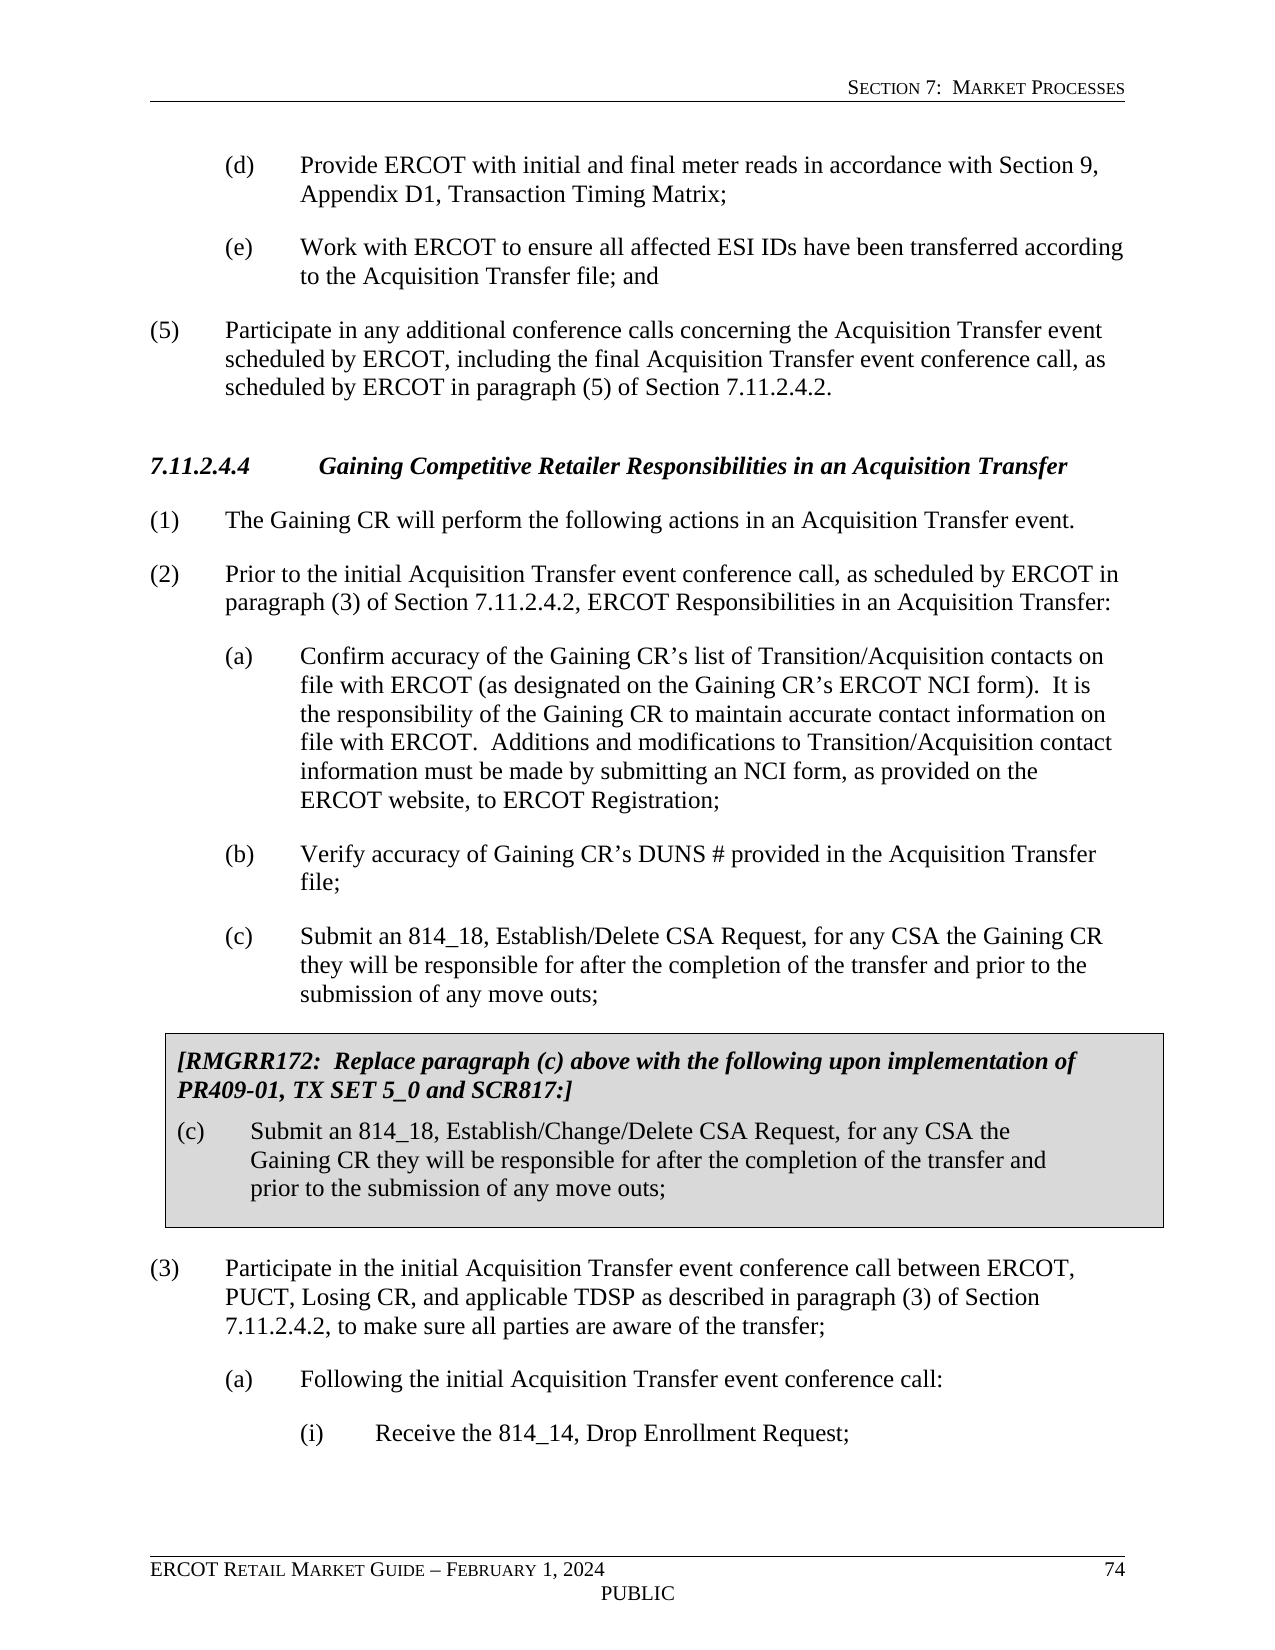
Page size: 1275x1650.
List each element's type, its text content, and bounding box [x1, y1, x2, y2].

text (e) Work with ERCOT to ensure all affected ESI IDs have been transferred according to the Acquisition Transfer file; and [225, 232, 1125, 290]
text (i) Receive the 814_14, Drop Enrollment Request; [300, 1418, 1125, 1447]
text (5) Participate in any additional conference calls concerning the Acquisition Transfer event scheduled by ERCOT, including the final Acquisition Transfer event conference call, as scheduled by ERCOT in paragraph (5) of Section 7.11.2.4.2. [150, 315, 1125, 401]
text (d) Provide ERCOT with initial and final meter reads in accordance with Section 9, Appendix D1, Transaction Timing Matrix; [225, 150, 1125, 207]
text (b) Verify accuracy of Gaining CR’s DUNS # provided in the Acquisition Transfer file; [225, 839, 1125, 896]
text (1) The Gaining CR will perform the following actions in an Acquisition Transfer event. [150, 505, 1125, 534]
text (c) Submit an 814_18, Establish/Delete CSA Request, for any CSA the Gaining CR they will be responsible for after the completion of the transfer and prior to the submission of any move outs; [225, 921, 1125, 1007]
text (a) Following the initial Acquisition Transfer event conference call: [225, 1364, 1125, 1393]
text (2) Prior to the initial Acquisition Transfer event conference call, as scheduled by ERCOT in paragraph (3) of Section 7.11.2.4.2, ERCOT Responsibilities in an Acquisition Transfer: [150, 559, 1125, 616]
table_header [RMGRR172: Replace paragraph (c) above with the following upon implementation of PR409-01, TX SET 5_0 and SCR817:] (c) Submit an 814_18, Establish/Change/Delete CSA Request, for any CSA the Gaining CR they will be responsible for after the completion of the transfer and prior to the submission of any move outs; [166, 1034, 1163, 1227]
text 7.11.2.4.4 Gaining Competitive Retailer Responsibilities in an Acquisition Transfer [150, 451, 1125, 480]
text (3) Participate in the initial Acquisition Transfer event conference call between ERCOT, PUCT, Losing CR, and applicable TDSP as described in paragraph (3) of Section 7.11.2.4.2, to make sure all parties are aware of the transfer; [150, 1253, 1125, 1339]
text (a) Confirm accuracy of the Gaining CR’s list of Transition/Acquisition contacts on file with ERCOT (as designated on the Gaining CR’s ERCOT NCI form). It is the responsibility of the Gaining CR to maintain accurate contact information on file with ERCOT. Additions and modifications to Transition/Acquisition contact information must be made by submitting an NCI form, as provided on the ERCOT website, to ERCOT Registration; [225, 641, 1125, 814]
